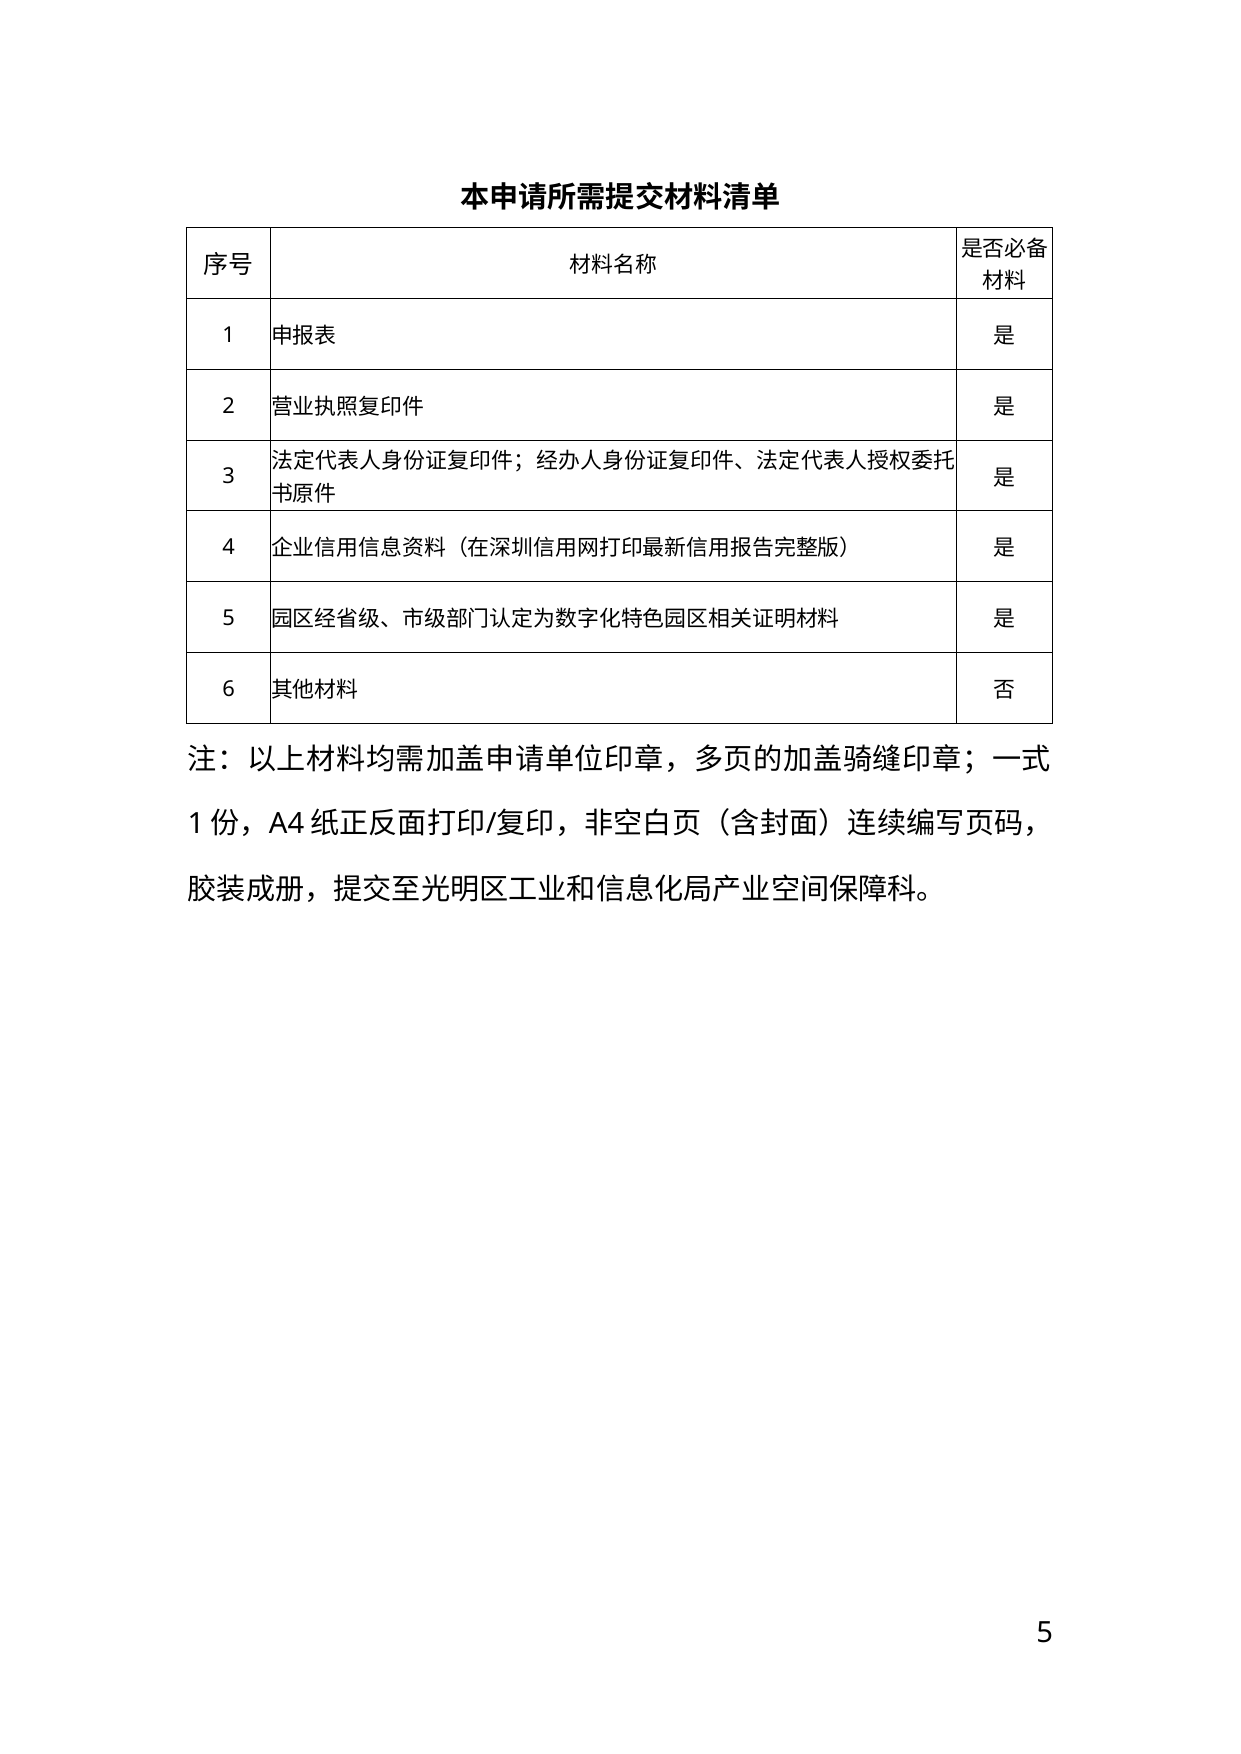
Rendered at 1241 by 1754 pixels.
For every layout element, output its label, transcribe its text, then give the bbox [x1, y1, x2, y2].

table_cell 营业执照复印件 [271, 370, 956, 439]
table_cell 是 [957, 299, 1052, 369]
table_header 材料名称 [271, 228, 956, 298]
table_cell 是 [957, 582, 1052, 652]
table_cell 法定代表人身份证复印件；经办人身份证复印件、法定代表人授权委托书原件 [271, 441, 956, 510]
table_cell [187, 370, 270, 439]
table_cell 其他材料 [271, 653, 956, 723]
table_cell [187, 299, 270, 369]
text 注：以上材料均需加盖申请单位印章，多页的加盖骑缝印章；一式1份，A4纸正反面打印/复印，非空白页（含封面）连续编写页码，胶装成册，提交至光明区工业和信息化局产业空间保障科。 [187, 724, 1053, 919]
table_cell 否 [957, 653, 1052, 723]
table_cell 园区经省级、市级部门认定为数字化特色园区相关证明材料 [271, 582, 956, 652]
text 年 月 日本申请所需提交材料清单 [187, 162, 1053, 227]
table_cell 企业信用信息资料（在深圳信用网打印最新信用报告完整版） [271, 511, 956, 581]
table_cell [187, 582, 270, 652]
table_cell 是 [957, 370, 1052, 439]
table_cell 申报表 [271, 299, 956, 369]
table_cell 是 [957, 511, 1052, 581]
table_cell [187, 441, 270, 510]
table_header 序号 [187, 228, 270, 298]
table_header 是否必备材料 [957, 228, 1052, 298]
table_cell 是 [957, 441, 1052, 510]
table_cell [187, 653, 270, 723]
table_cell [187, 511, 270, 581]
